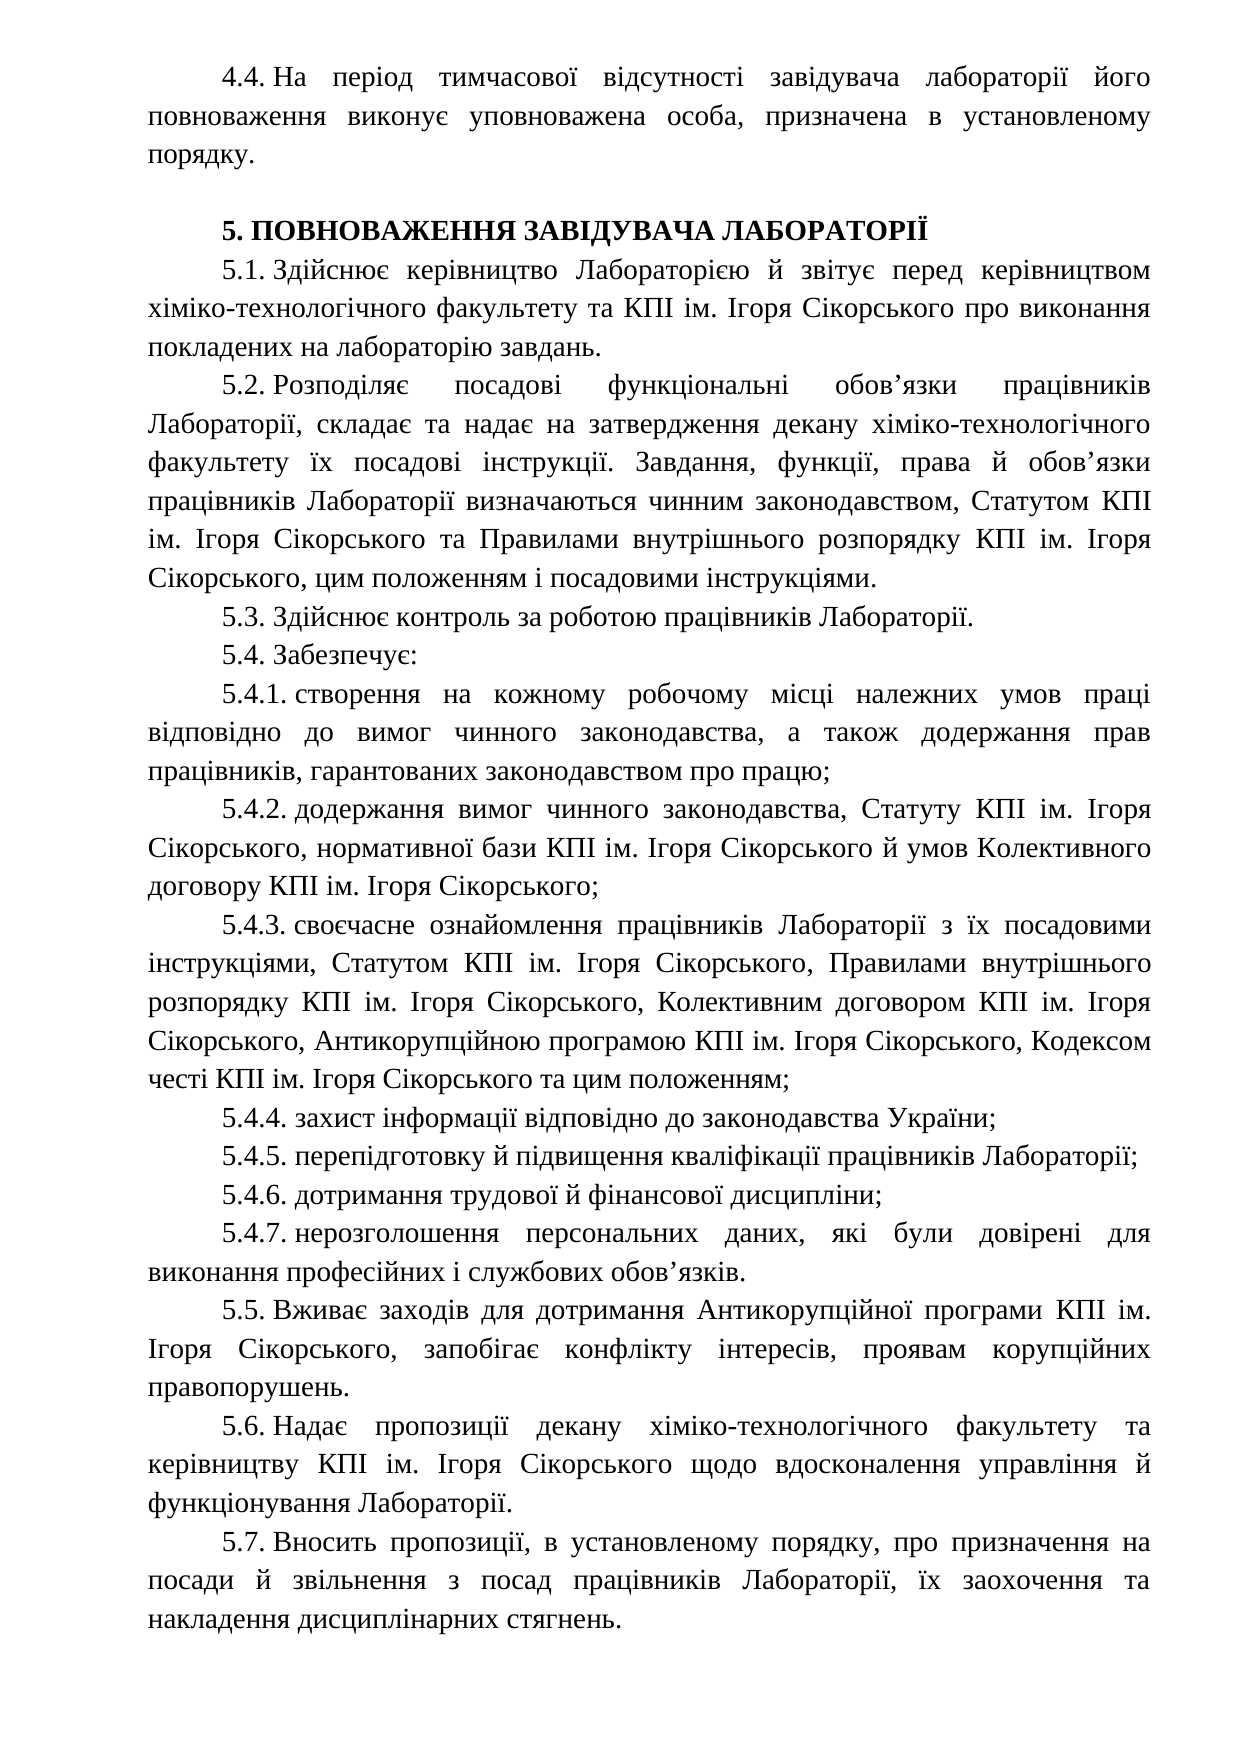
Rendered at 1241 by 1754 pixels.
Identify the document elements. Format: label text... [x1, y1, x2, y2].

text 5.3. Здійснює контроль за роботою працівників Лабораторії. [148, 599, 1152, 632]
text 4.4. На період тимчасової відсутності завідувача лабораторії його повноваження виконує уповноважена особа, призначена в установленому порядку. [148, 59, 1152, 170]
text 5.4.2. додержання вимог чинного законодавства, Статуту КПІ ім. Ігоря Сікорського, нормативної бази КПІ ім. Ігоря Сікорського й умов Колективного договору КПІ ім. Ігоря Сікорського; [148, 791, 1152, 902]
text 5.5. Вживає заходів для дотримання Антикорупційної програми КПІ ім. Ігоря Сікорського, запобігає конфлікту інтересів, проявам корупційних правопорушень. [148, 1292, 1152, 1403]
text 5.4.6. дотримання трудової й фінансової дисципліни; [148, 1177, 1152, 1210]
text 5.2. Розподіляє посадові функціональні обов’язки працівників Лабораторії, складає та надає на затвердження декану хіміко-технологічного факультету їх посадові інструкції. Завдання, функції, права й обов’язки працівників Лабораторії визначаються чинним законодавством, Статутом КПІ ім. Ігоря Сікорського та Правилами внутрішнього розпорядку КПІ ім. Ігоря Сікорського, цим положенням і посадовими інструкціями. [148, 367, 1152, 594]
text 5.4.7. нерозголошення персональних даних, які були довірені для виконання професійних і службових обов’язків. [148, 1215, 1152, 1287]
text 5.4.5. перепідготовку й підвищення кваліфікації працівників Лабораторії; [148, 1138, 1152, 1172]
text 5.6. Надає пропозиції декану хіміко-технологічного факультету та керівництву КПІ ім. Ігоря Сікорського щодо вдосконалення управління й функціонування Лабораторії. [148, 1408, 1152, 1519]
text 5.4.3. своєчасне ознайомлення працівників Лабораторії з їх посадовими інструкціями, Статутом КПІ ім. Ігоря Сікорського, Правилами внутрішнього розпорядку КПІ ім. Ігоря Сікорського, Колективним договором КПІ ім. Ігоря Сікорського, Антикорупційною програмою КПІ ім. Ігоря Сікорського, Кодексом честі КПІ ім. Ігоря Сікорського та цим положенням; [148, 907, 1152, 1095]
text 5.1. Здійснює керівництво Лабораторією й звітує перед керівництвом хіміко-технологічного факультету та КПІ ім. Ігоря Сікорського про виконання покладених на лабораторію завдань. [148, 252, 1152, 362]
text 5.4.1. створення на кожному робочому місці належних умов праці відповідно до вимог чинного законодавства, а також додержання прав працівників, гарантованих законодавством про працю; [148, 676, 1152, 786]
text 5.7. Вносить пропозиції, в установленому порядку, про призначення на посади й звільнення з посад працівників Лабораторії, їх заохочення та накладення дисциплінарних стягнень. [148, 1524, 1152, 1634]
text 5. ПОВНОВАЖЕННЯ ЗАВІДУВАЧА ЛАБОРАТОРІЇ [148, 213, 1152, 247]
text 5.4. Забезпечує: [148, 637, 1152, 671]
text 5.4.4. захист інформації відповідно до законодавства України; [148, 1100, 1152, 1133]
